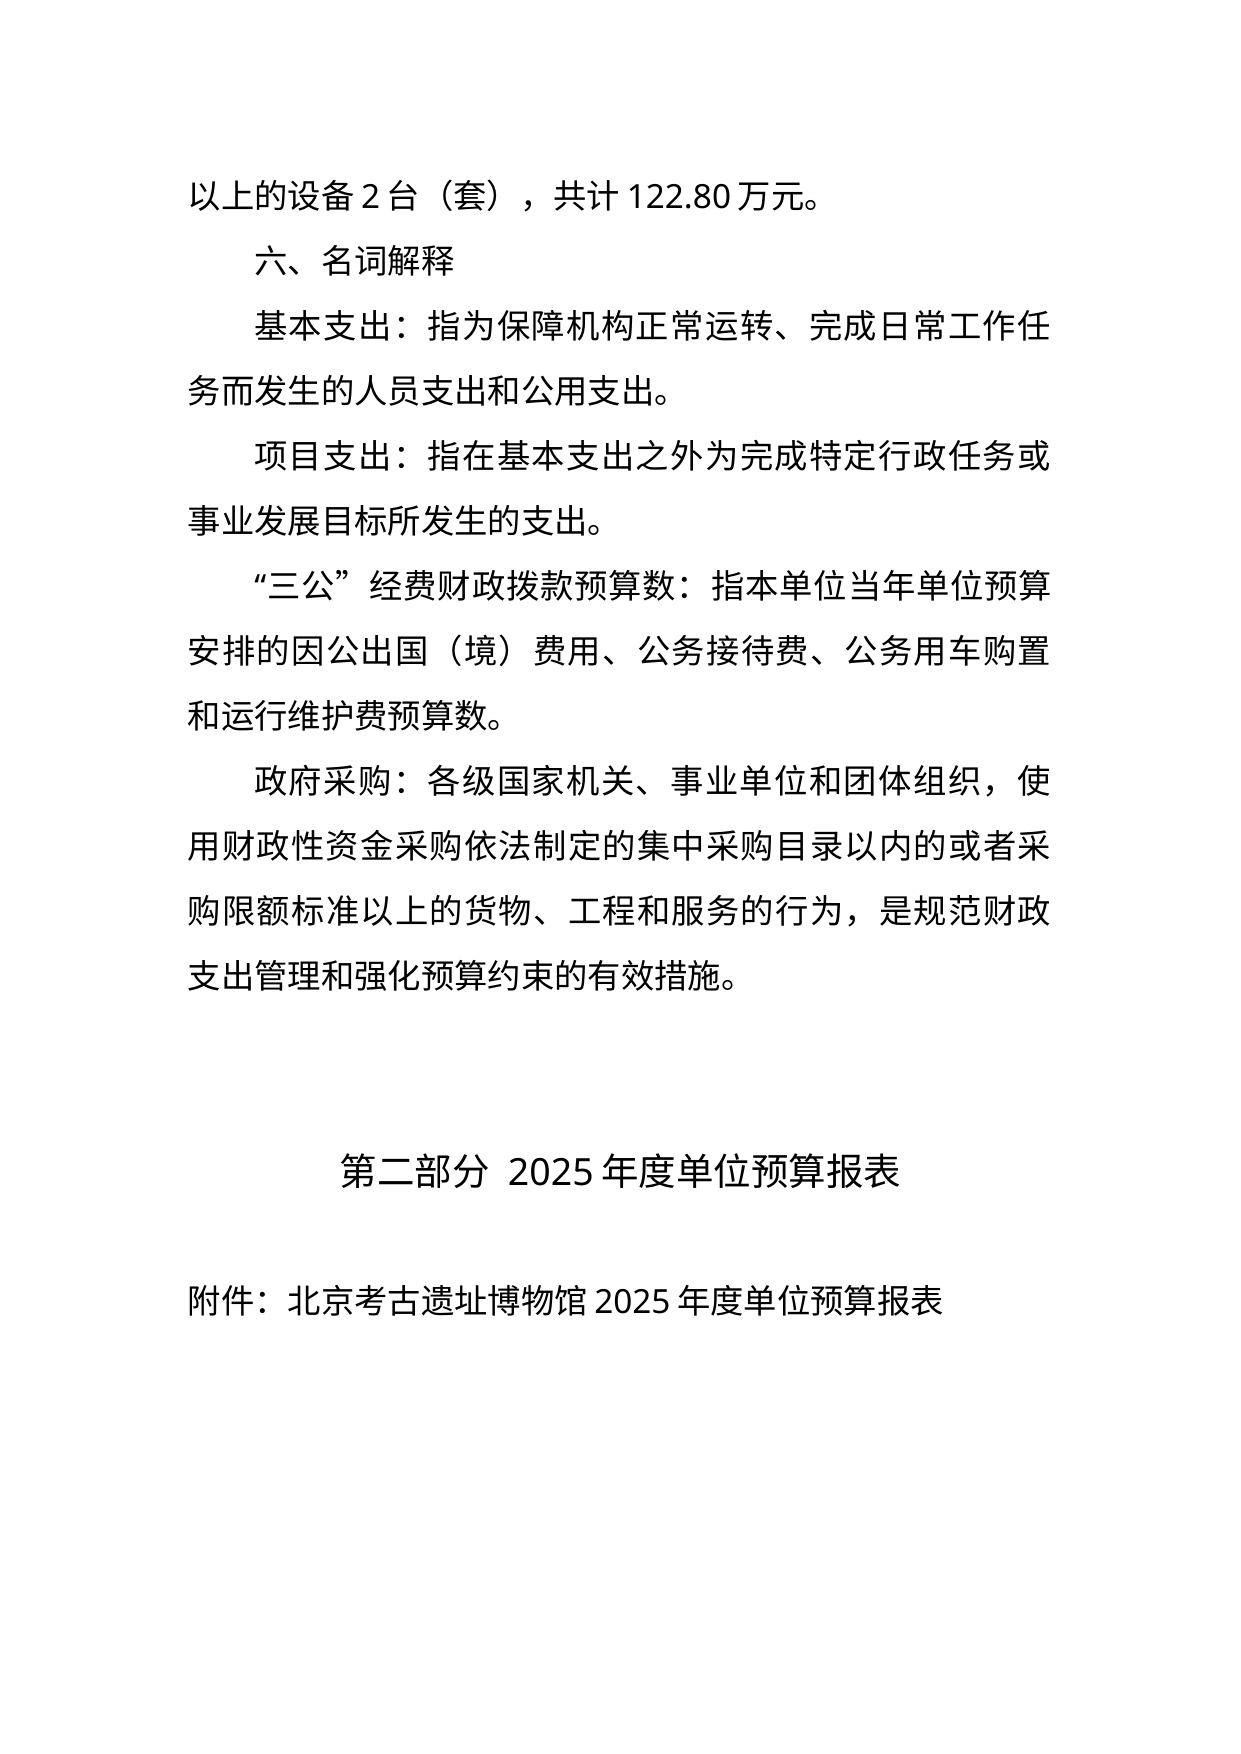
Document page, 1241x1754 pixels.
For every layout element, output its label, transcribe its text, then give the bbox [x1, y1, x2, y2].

text 基本支出：指为保障机构正常运转、完成日常工作任务而发生的人员支出和公用支出。 [187, 292, 1053, 422]
text 项目支出：指在基本支出之外为完成特定行政任务或事业发展目标所发生的支出。 [187, 422, 1053, 552]
text 六、名词解释 [187, 227, 1053, 292]
text “三公”经费财政拨款预算数：指本单位当年单位预算安排的因公出国（境）费用、公务接待费、公务用车购置和运行维护费预算数。 [187, 552, 1053, 747]
text 附件：北京考古遗址博物馆2025年度单位预算报表 [187, 1267, 1053, 1332]
list 2025年度单位预算报表 [187, 1137, 1053, 1202]
text 政府采购：各级国家机关、事业单位和团体组织，使用财政性资金采购依法制定的集中采购目录以内的或者采购限额标准以上的货物、工程和服务的行为，是规范财政支出管理和强化预算约束的有效措施。 [187, 747, 1053, 1007]
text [187, 162, 1053, 227]
